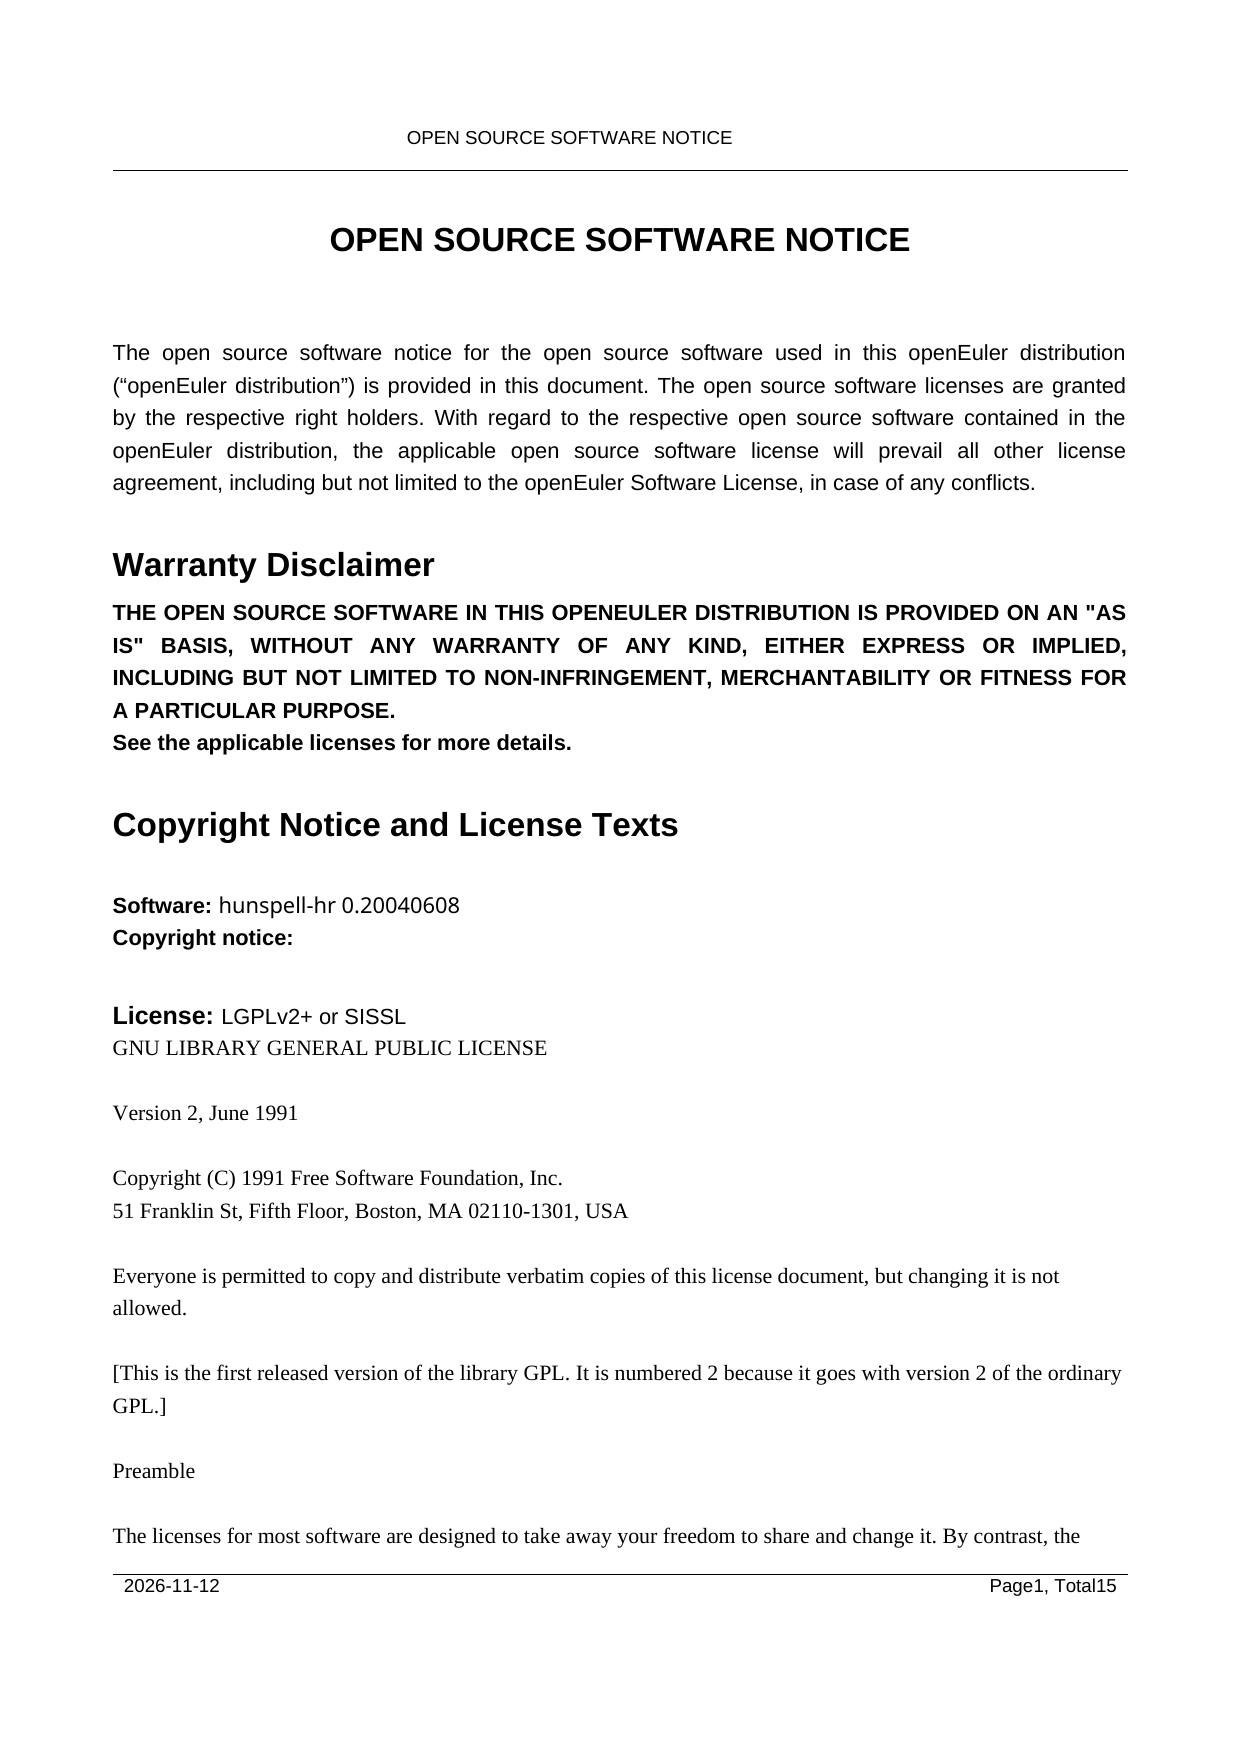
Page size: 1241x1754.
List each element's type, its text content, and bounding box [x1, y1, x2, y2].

text The open source software notice for the open source software used in this openEuler distribution (“openEuler distribution”) is provided in this document. The open source software licenses are granted by the respective right holders. With regard to the respective open source software contained in the openEuler distribution, the applicable open source software license will prevail all other license agreement, including but not limited to the openEuler Software License, in case of any conflicts. [112, 336, 1128, 499]
text Warranty Disclaimer [112, 531, 1128, 596]
text Copyright notice: [112, 921, 1128, 954]
text THE OPEN SOURCE SOFTWARE IN THIS OPENEULER DISTRIBUTION IS PROVIDED ON AN "AS IS" BASIS, WITHOUT ANY WARRANTY OF ANY KIND, EITHER EXPRESS OR IMPLIED, INCLUDING BUT NOT LIMITED TO NON-INFRINGEMENT, MERCHANTABILITY OR FITNESS FOR A PARTICULAR PURPOSE. See the applicable licenses for more details. [112, 596, 1128, 759]
text OPEN SOURCE SOFTWARE NOTICE [112, 206, 1128, 271]
text Copyright Notice and License Texts [112, 791, 1128, 856]
text License: LGPLv2+ or SISSL [112, 999, 1128, 1031]
title Software: hunspell-hr 0.20040608 [112, 889, 1128, 921]
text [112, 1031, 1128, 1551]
